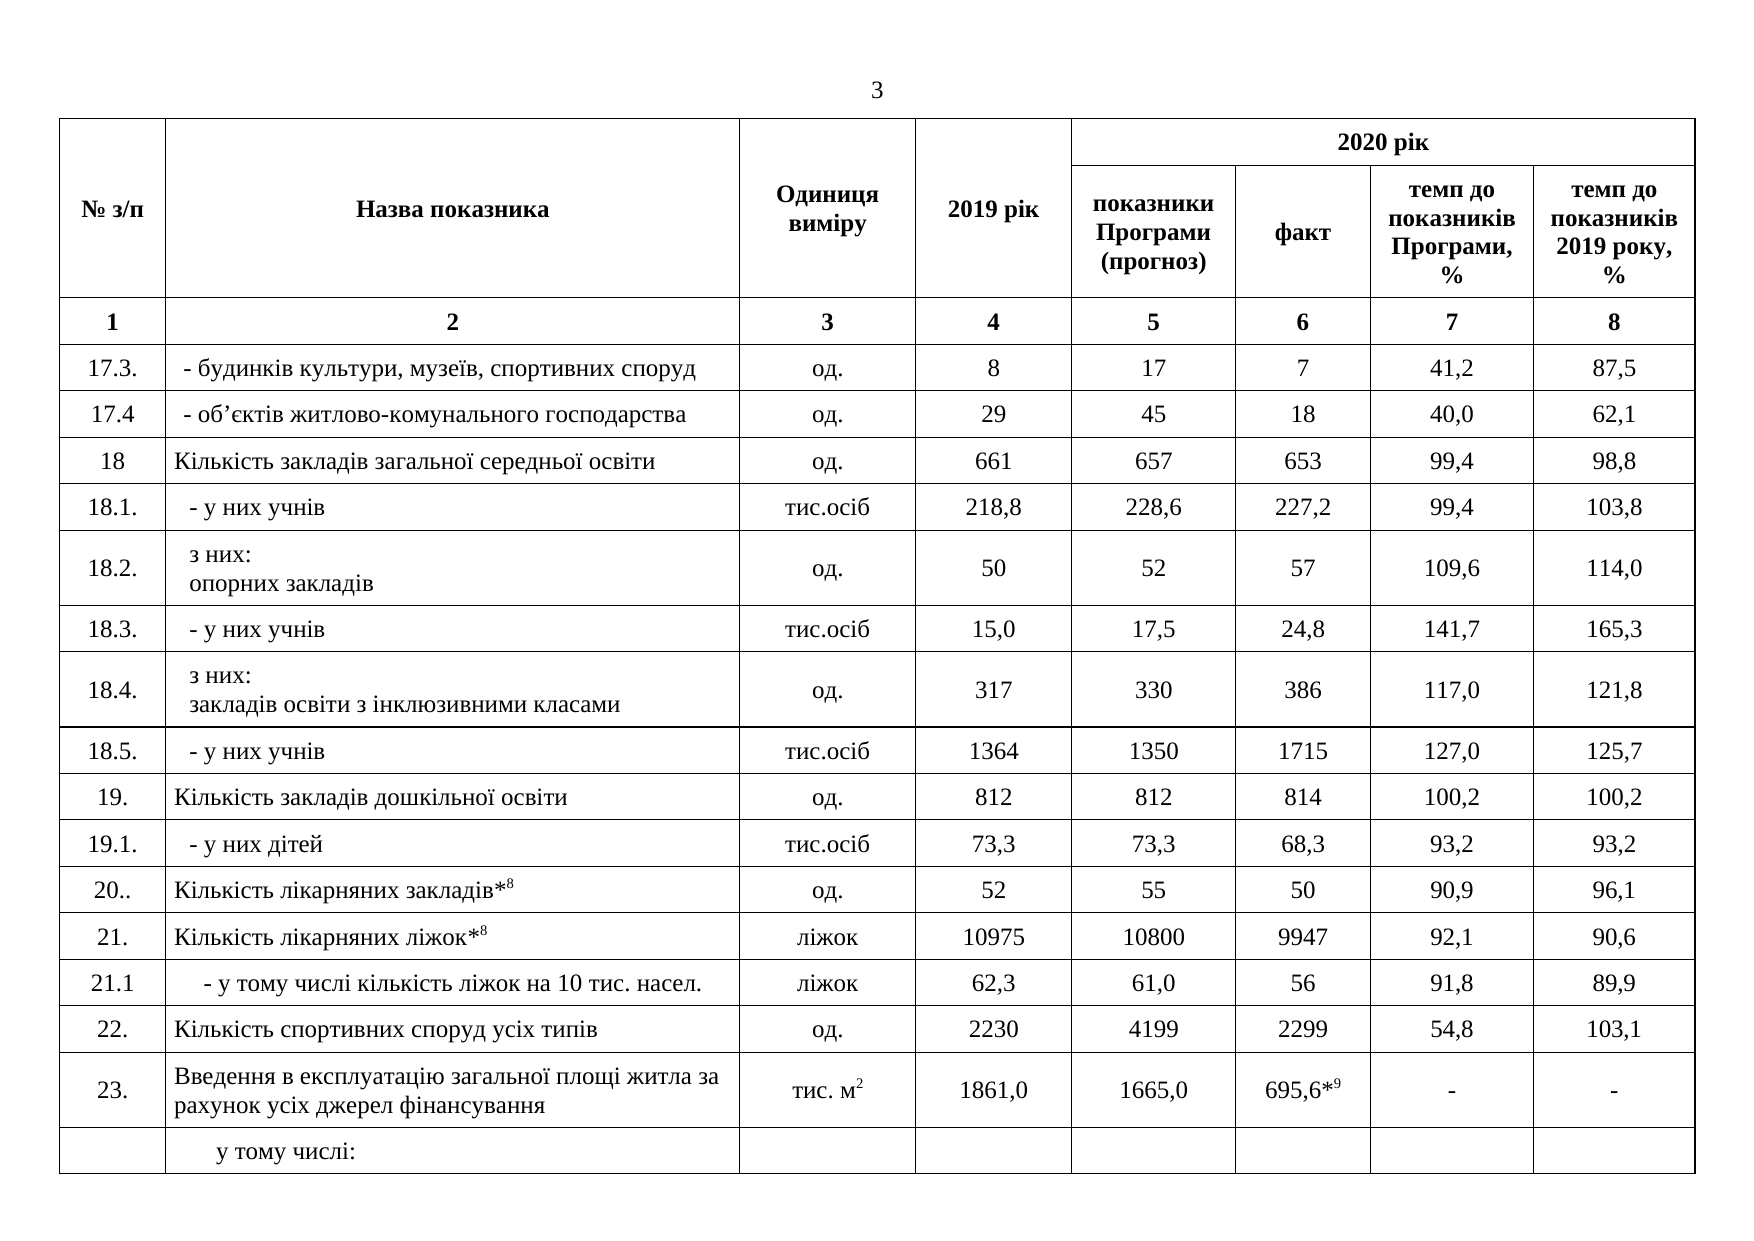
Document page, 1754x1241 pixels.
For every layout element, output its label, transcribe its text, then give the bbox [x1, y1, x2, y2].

table_cell 52 [916, 867, 1071, 912]
table_cell 17.3. [60, 345, 165, 390]
table_cell од. [740, 867, 915, 912]
table_cell 1665,0 [1072, 1053, 1235, 1127]
table_cell темп до показників 2019 року, % [1534, 166, 1694, 297]
table_cell 54,8 [1371, 1006, 1533, 1052]
table_cell 18 [1236, 391, 1370, 437]
table_cell - у них учнів [166, 728, 739, 773]
table_cell 2230 [916, 1006, 1071, 1052]
table_cell 68,3 [1236, 820, 1370, 866]
table_cell 18.3. [60, 606, 165, 651]
table_header 2020 рік [1072, 119, 1694, 164]
table_cell 52 [1072, 531, 1235, 605]
table_cell з них: закладів освіти з інклюзивними класами [166, 652, 739, 726]
table_cell 18.1. [60, 484, 165, 529]
table_cell 117,0 [1371, 652, 1533, 726]
table_cell 55 [1072, 867, 1235, 912]
table_cell - об’єктів житлово-комунального господарства [166, 391, 739, 437]
table_cell 99,4 [1371, 438, 1533, 483]
table_cell 90,6 [1534, 913, 1694, 959]
table_cell 19.1. [60, 820, 165, 866]
table_cell 165,3 [1534, 606, 1694, 651]
table_cell 18.5. [60, 728, 165, 773]
table_cell 45 [1072, 391, 1235, 437]
table_cell 2 [166, 298, 739, 344]
table_cell 125,7 [1534, 728, 1694, 773]
table_cell 57 [1236, 531, 1370, 605]
table_cell 98,8 [1534, 438, 1694, 483]
table_cell 87,5 [1534, 345, 1694, 390]
table_cell од. [740, 391, 915, 437]
table_cell 317 [916, 652, 1071, 726]
table_cell 10975 [916, 913, 1071, 959]
table_cell 96,1 [1534, 867, 1694, 912]
table_cell 18 [60, 438, 165, 483]
table_cell 653 [1236, 438, 1370, 483]
table_cell од. [740, 345, 915, 390]
table_header 2019 рік [916, 119, 1071, 297]
table_cell тис.осіб [740, 484, 915, 529]
table_cell [60, 1128, 165, 1173]
table_cell 29 [916, 391, 1071, 437]
table_cell 21.1 [60, 960, 165, 1005]
table_cell [1371, 1128, 1533, 1173]
table_cell 89,9 [1534, 960, 1694, 1005]
table_cell Кількість закладів загальної середньої освіти [166, 438, 739, 483]
table_cell 17,5 [1072, 606, 1235, 651]
table_cell 103,8 [1534, 484, 1694, 529]
table_cell 73,3 [916, 820, 1071, 866]
table_cell Кількість закладів дошкільної освіти [166, 774, 739, 819]
table_cell у тому числі: [166, 1128, 739, 1173]
table_cell 4 [916, 298, 1071, 344]
table_cell 20.. [60, 867, 165, 912]
table_cell 62,3 [916, 960, 1071, 1005]
table_cell 17.4 [60, 391, 165, 437]
table_header № з/п [60, 119, 165, 297]
table_cell показники Програми (прогноз) [1072, 166, 1235, 297]
table_cell од. [740, 1006, 915, 1052]
table_cell 100,2 [1371, 774, 1533, 819]
table_cell 24,8 [1236, 606, 1370, 651]
table_cell 812 [1072, 774, 1235, 819]
table_cell 91,8 [1371, 960, 1533, 1005]
table_cell 22. [60, 1006, 165, 1052]
table_header Назва показника [166, 119, 739, 297]
table_cell [1072, 1128, 1235, 1173]
table_cell 114,0 [1534, 531, 1694, 605]
table_cell 99,4 [1371, 484, 1533, 529]
table_cell - у них дітей [166, 820, 739, 866]
table_cell [740, 1128, 915, 1173]
table_cell 228,6 [1072, 484, 1235, 529]
table_cell 1350 [1072, 728, 1235, 773]
table_cell 127,0 [1371, 728, 1533, 773]
table_cell 4199 [1072, 1006, 1235, 1052]
table_cell темп до показників Програми, % [1371, 166, 1533, 297]
table_cell 90,9 [1371, 867, 1533, 912]
table_cell 62,1 [1534, 391, 1694, 437]
table_cell 814 [1236, 774, 1370, 819]
table_cell 21. [60, 913, 165, 959]
table_cell Кількість лікарняних закладів*8 [166, 867, 739, 912]
table_header Одиниця виміру [740, 119, 915, 297]
table_cell ліжок [740, 913, 915, 959]
table_cell 93,2 [1371, 820, 1533, 866]
table_cell од. [740, 531, 915, 605]
table_cell 2299 [1236, 1006, 1370, 1052]
table_cell 141,7 [1371, 606, 1533, 651]
table_cell - у них учнів [166, 484, 739, 529]
table_cell [1534, 1128, 1694, 1173]
table_cell Кількість лікарняних ліжок*8 [166, 913, 739, 959]
table_cell 19. [60, 774, 165, 819]
table_cell 1861,0 [916, 1053, 1071, 1127]
table_cell од. [740, 774, 915, 819]
table_cell тис. м2 [740, 1053, 915, 1127]
table_cell 18.4. [60, 652, 165, 726]
table_cell 41,2 [1371, 345, 1533, 390]
table_cell 6 [1236, 298, 1370, 344]
table_cell 18.2. [60, 531, 165, 605]
table_cell 7 [1236, 345, 1370, 390]
table_cell 73,3 [1072, 820, 1235, 866]
table_cell 3 [740, 298, 915, 344]
table_cell 17 [1072, 345, 1235, 390]
table_cell 10800 [1072, 913, 1235, 959]
table_cell тис.осіб [740, 820, 915, 866]
table_cell 121,8 [1534, 652, 1694, 726]
table_cell ліжок [740, 960, 915, 1005]
table_cell тис.осіб [740, 728, 915, 773]
table_cell 23. [60, 1053, 165, 1127]
table_cell 5 [1072, 298, 1235, 344]
table_cell - [1534, 1053, 1694, 1127]
table_cell - будинків культури, музеїв, спортивних споруд [166, 345, 739, 390]
table_cell 218,8 [916, 484, 1071, 529]
table_cell 8 [916, 345, 1071, 390]
table_cell з них: опорних закладів [166, 531, 739, 605]
table_cell 9947 [1236, 913, 1370, 959]
table_cell 61,0 [1072, 960, 1235, 1005]
table_cell 103,1 [1534, 1006, 1694, 1052]
table_cell 15,0 [916, 606, 1071, 651]
table_cell 812 [916, 774, 1071, 819]
table_cell 50 [1236, 867, 1370, 912]
table_cell факт [1236, 166, 1370, 297]
table_cell 7 [1371, 298, 1533, 344]
table_cell 100,2 [1534, 774, 1694, 819]
table_cell 1364 [916, 728, 1071, 773]
table_cell 109,6 [1371, 531, 1533, 605]
table_cell [1236, 1128, 1370, 1173]
table_cell Кількість спортивних споруд усіх типів [166, 1006, 739, 1052]
table_cell 227,2 [1236, 484, 1370, 529]
table_cell 8 [1534, 298, 1694, 344]
table_cell 56 [1236, 960, 1370, 1005]
table_cell - [1371, 1053, 1533, 1127]
table_cell 93,2 [1534, 820, 1694, 866]
table_cell 695,6*9 [1236, 1053, 1370, 1127]
table_cell 330 [1072, 652, 1235, 726]
table_cell 1 [60, 298, 165, 344]
table_cell 40,0 [1371, 391, 1533, 437]
table_cell Введення в експлуатацію загальної площі житла за рахунок усіх джерел фінансування [166, 1053, 739, 1127]
table_cell 92,1 [1371, 913, 1533, 959]
table_cell 386 [1236, 652, 1370, 726]
table_cell 50 [916, 531, 1071, 605]
table_cell 657 [1072, 438, 1235, 483]
table_cell 1715 [1236, 728, 1370, 773]
table_cell [916, 1128, 1071, 1173]
table_cell од. [740, 652, 915, 726]
table_cell - у них учнів [166, 606, 739, 651]
table_cell тис.осіб [740, 606, 915, 651]
table_cell - у тому числі кількість ліжок на 10 тис. насел. [166, 960, 739, 1005]
table_cell од. [740, 438, 915, 483]
table_cell 661 [916, 438, 1071, 483]
